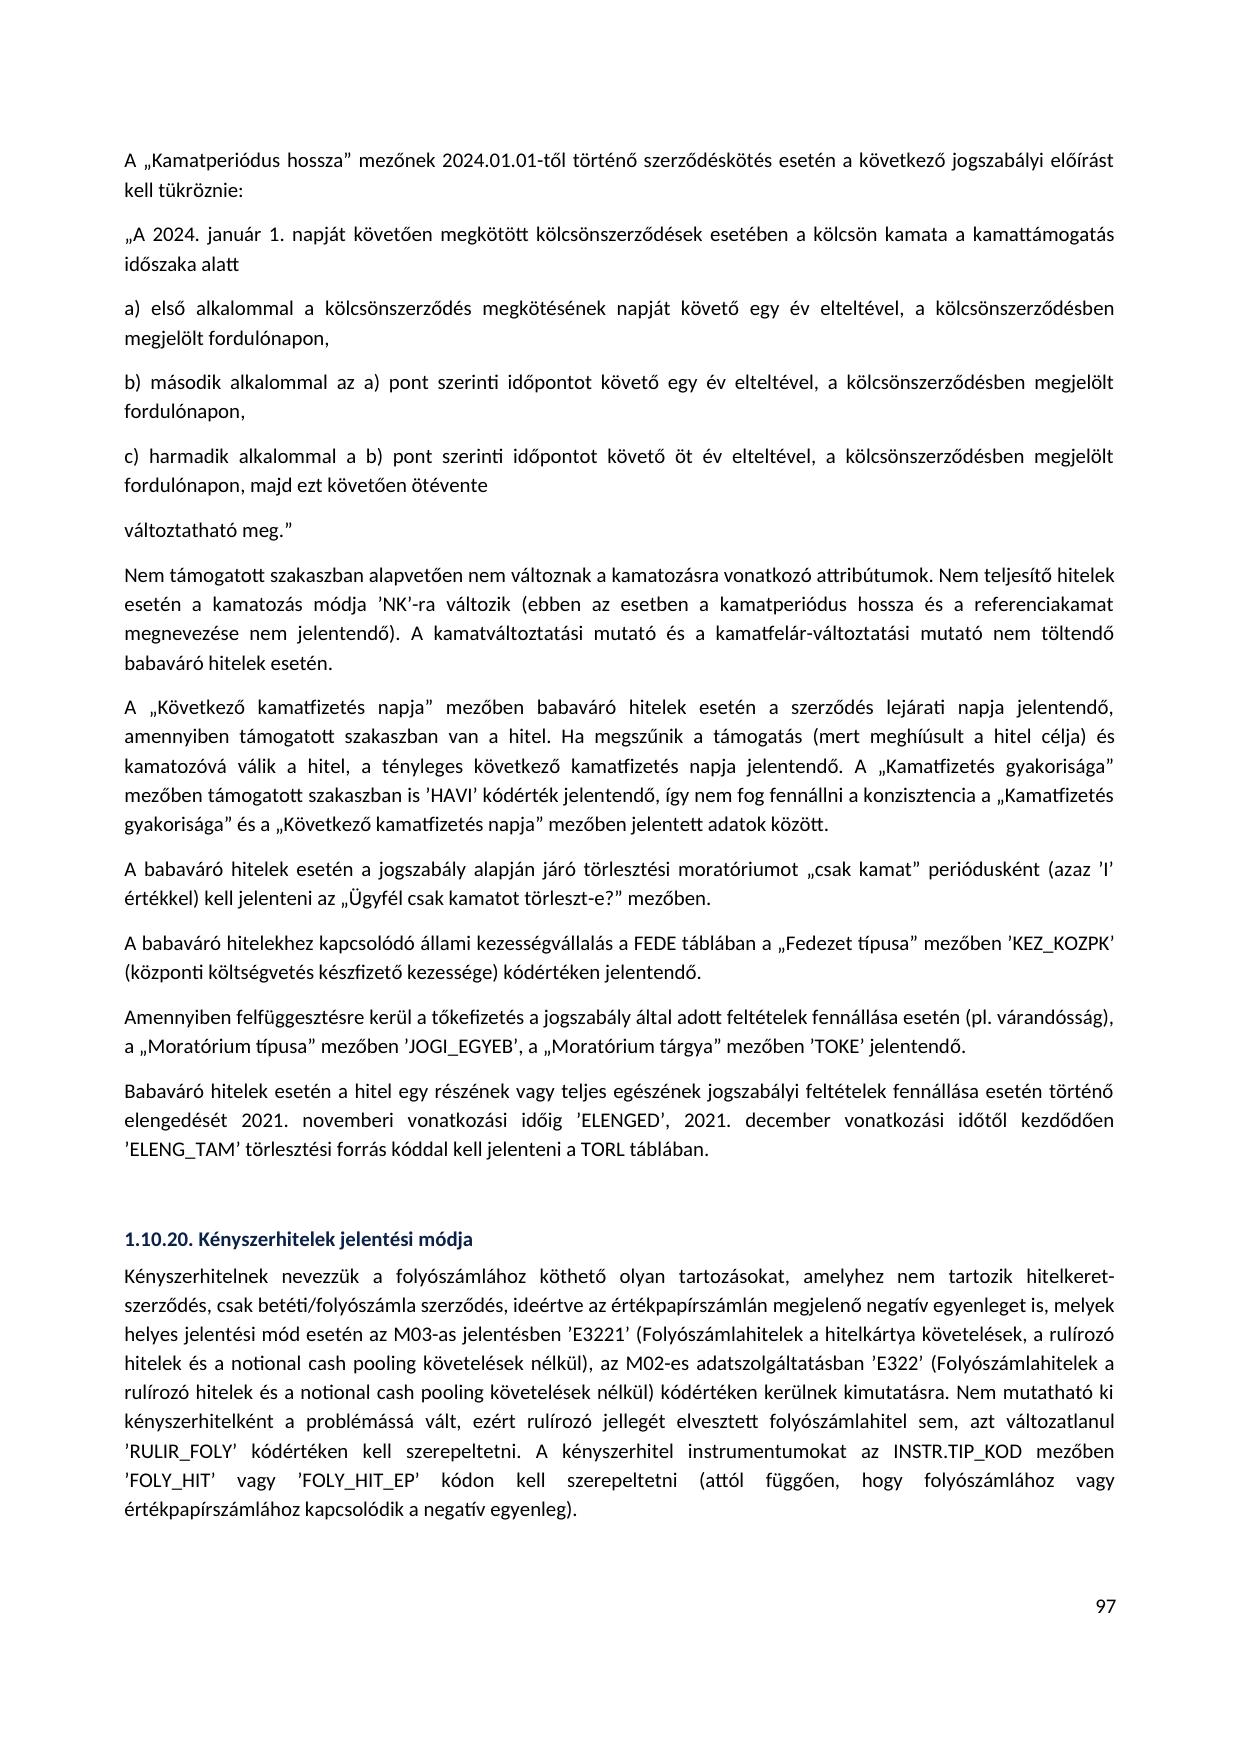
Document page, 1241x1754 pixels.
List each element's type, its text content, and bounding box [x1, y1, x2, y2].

text Kényszerhitelnek nevezzük a folyószámlához köthető olyan tartozásokat, amelyhez nem tartozik hitelkeret-szerződés, csak betéti/folyószámla szerződés, ideértve az értékpapírszámlán megjelenő negatív egyenleget is, melyek helyes jelentési mód esetén az M03-as jelentésben ’E3221’ (Folyószámlahitelek a hitelkártya követelések, a rulírozó hitelek és a notional cash pooling követelések nélkül), az M02-es adatszolgáltatásban ’E322’ (Folyószámlahitelek a rulírozó hitelek és a notional cash pooling követelések nélkül) kódértéken kerülnek kimutatásra. Nem mutatható ki kényszerhitelként a problémássá vált, ezért rulírozó jellegét elvesztett folyószámlahitel sem, azt változatlanul ’RULIR_FOLY’ kódértéken kell szerepeltetni. A kényszerhitel instrumentumokat az INSTR.TIP_KOD mezőben ’FOLY_HIT’ vagy ’FOLY_HIT_EP’ kódon kell szerepeltetni (attól függően, hogy folyószámlához vagy értékpapírszámlához kapcsolódik a negatív egyenleg). [124, 1263, 1116, 1522]
subtitle Kényszerhitelek jelentési módja [124, 1226, 1116, 1251]
text változtatható meg.” [124, 517, 1116, 543]
text Amennyiben felfüggesztésre kerül a tőkefizetés a jogszabály által adott feltételek fennállása esetén (pl. várandósság), a „Moratórium típusa” mezőben ’JOGI_EGYEB’, a „Moratórium tárgya” mezőben ’TOKE’ jelentendő. [124, 1004, 1116, 1058]
text a) első alkalommal a kölcsönszerződés megkötésének napját követő egy év elteltével, a kölcsönszerződésben megjelölt fordulónapon, [124, 296, 1116, 350]
text A babaváró hitelek esetén a jogszabály alapján járó törlesztési moratóriumot „csak kamat” periódusként (azaz ’I’ értékkel) kell jelenteni az „Ügyfél csak kamatot törleszt-e?” mezőben. [124, 856, 1116, 911]
text b) második alkalommal az a) pont szerinti időpontot követő egy év elteltével, a kölcsönszerződésben megjelölt fordulónapon, [124, 369, 1116, 424]
text A babaváró hitelekhez kapcsolódó állami kezességvállalás a FEDE táblában a „Fedezet típusa” mezőben ’KEZ_KOZPK’ (központi költségvetés készfizető kezessége) kódértéken jelentendő. [124, 930, 1116, 984]
text A „Következő kamatfizetés napja” mezőben babaváró hitelek esetén a szerződés lejárati napja jelentendő, amennyiben támogatott szakaszban van a hitel. Ha megszűnik a támogatás (mert meghíúsult a hitel célja) és kamatozóvá válik a hitel, a tényleges következő kamatfizetés napja jelentendő. A „Kamatfizetés gyakorisága” mezőben támogatott szakaszban is ’HAVI’ kódérték jelentendő, így nem fog fennállni a konzisztencia a „Kamatfizetés gyakorisága” és a „Következő kamatfizetés napja” mezőben jelentett adatok között. [124, 694, 1116, 837]
text Nem támogatott szakaszban alapvetően nem változnak a kamatozásra vonatkozó attribútumok. Nem teljesítő hitelek esetén a kamatozás módja ’NK’-ra változik (ebben az esetben a kamatperiódus hossza és a referenciakamat megnevezése nem jelentendő). A kamatváltoztatási mutató és a kamatfelár-változtatási mutató nem töltendő babaváró hitelek esetén. [124, 562, 1116, 675]
text A „Kamatperiódus hossza” mezőnek 2024.01.01-től történő szerződéskötés esetén a következő jogszabályi előírást kell tükröznie: [124, 148, 1116, 202]
text „A 2024. január 1. napját követően megkötött kölcsönszerződések esetében a kölcsön kamata a kamattámogatás időszaka alatt [124, 222, 1116, 276]
text Babaváró hitelek esetén a hitel egy részének vagy teljes egészének jogszabályi feltételek fennállása esetén történő elengedését 2021. novemberi vonatkozási időig ’ELENGED’, 2021. december vonatkozási időtől kezdődően ’ELENG_TAM’ törlesztési forrás kóddal kell jelenteni a TORL táblában. [124, 1078, 1116, 1162]
text c) harmadik alkalommal a b) pont szerinti időpontot követő öt év elteltével, a kölcsönszerződésben megjelölt fordulónapon, majd ezt követően ötévente [124, 443, 1116, 498]
